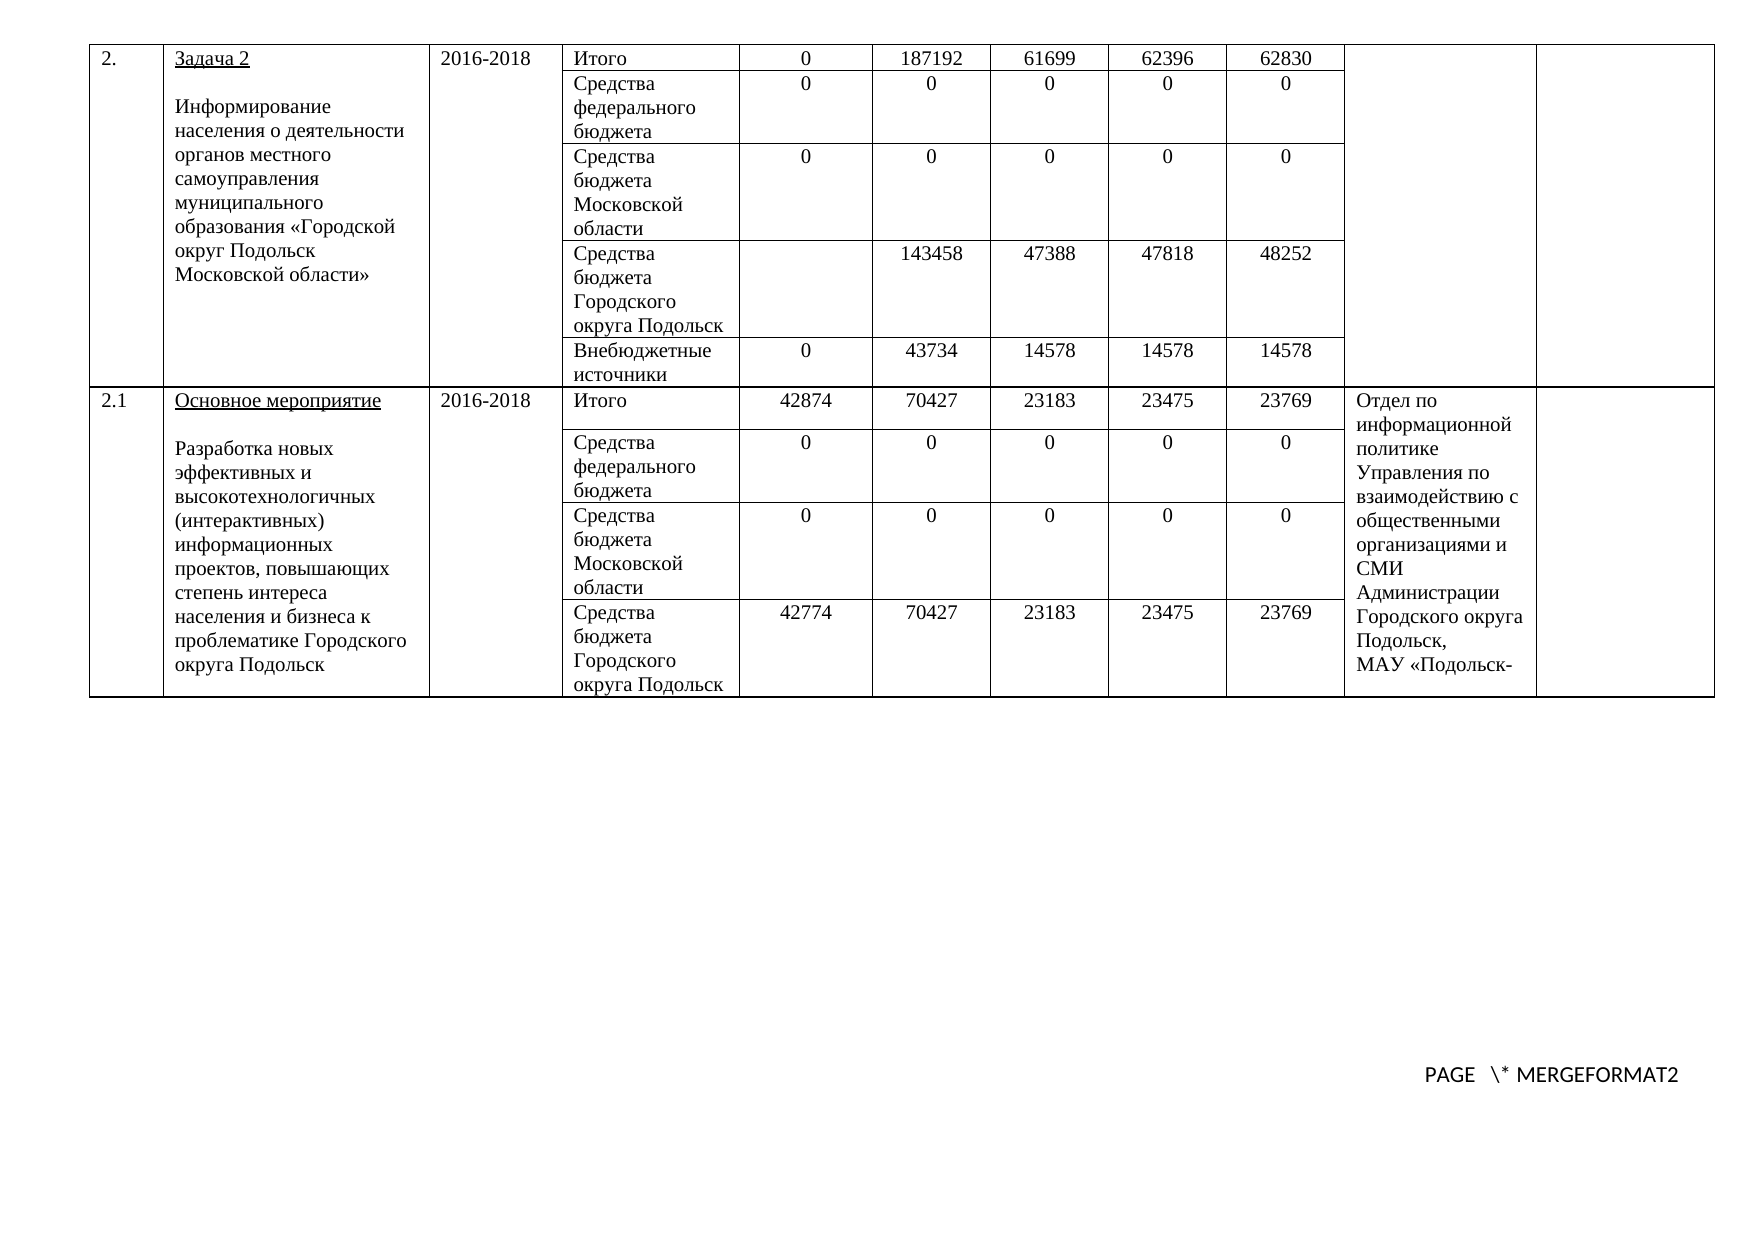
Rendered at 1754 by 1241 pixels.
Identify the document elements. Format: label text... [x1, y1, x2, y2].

table_cell [740, 241, 872, 337]
table_cell 43734 [873, 338, 990, 386]
table_cell 2016-2018 [430, 388, 562, 696]
table_cell Отдел по информационной политике Управления по взаимодействию с общественными организациями и СМИ Администрации Городского округа Подольск, МАУ «Подольск-Сервис» МАУ ИА «Голос Подольска» [1345, 388, 1536, 696]
table_cell 2.1 [90, 388, 163, 696]
table_cell Средства бюджета Московской области [563, 503, 739, 599]
table_cell 0 [991, 71, 1108, 143]
table_cell 42874 [740, 388, 872, 429]
table_cell 14578 [991, 338, 1108, 386]
table_cell 0 [1227, 71, 1344, 143]
table_cell 0 [1227, 503, 1344, 599]
table_cell 0 [1109, 430, 1226, 502]
table_cell 62830 [1227, 45, 1344, 69]
table_cell 0 [740, 503, 872, 599]
table_cell Итого [563, 388, 739, 429]
table_cell 70427 [873, 600, 990, 696]
table_cell 61699 [991, 45, 1108, 69]
table_cell Средства федерального бюджета [563, 430, 739, 502]
table_cell 187192 [873, 45, 990, 69]
table_cell 0 [873, 503, 990, 599]
table_cell 62396 [1109, 45, 1226, 69]
table_cell 0 [1109, 503, 1226, 599]
table_cell 2016-2018 [430, 45, 562, 386]
table_cell 0 [991, 144, 1108, 240]
table_cell 47388 [991, 241, 1108, 337]
table_cell 14578 [1227, 338, 1344, 386]
table_cell 23183 [991, 388, 1108, 429]
table_cell 0 [740, 430, 872, 502]
table_cell 143458 [873, 241, 990, 337]
table_cell 0 [740, 144, 872, 240]
table_cell 23183 [991, 600, 1108, 696]
table_cell 0 [1109, 144, 1226, 240]
table_cell Средства федерального бюджета [563, 71, 739, 143]
table_cell 42774 [740, 600, 872, 696]
table_cell [1537, 388, 1714, 696]
table_cell Основное мероприятие Разработка новых эффективных и высокотехнологичных (интерактивных) информационных проектов, повышающих степень интереса населения и бизнеса к проблематике Городского округа Подольск Московской области по социально-значимым темам, в СМИ, на Интернет-ресурсах, в социальных сетях и блогосфере [164, 388, 429, 696]
table_cell 0 [1109, 71, 1226, 143]
table_cell Итого [563, 45, 739, 69]
table_cell 0 [740, 45, 872, 69]
table_cell 0 [991, 503, 1108, 599]
table_cell Задача 2 Информирование населения о деятельности органов местного самоуправления муниципального образования «Городской округ Подольск Московской области» [164, 45, 429, 386]
table_cell 2. [90, 45, 163, 386]
table_cell 23769 [1227, 388, 1344, 429]
table_cell 0 [1227, 144, 1344, 240]
table_cell Средства бюджета Городского округа Подольск [563, 600, 739, 696]
table_cell Внебюджетные источники [563, 338, 739, 386]
table_cell 23475 [1109, 388, 1226, 429]
table_cell 48252 [1227, 241, 1344, 337]
table_cell 0 [873, 144, 990, 240]
table_cell Средства бюджета Московской области [563, 144, 739, 240]
table_cell 0 [991, 430, 1108, 502]
table_cell 70427 [873, 388, 990, 429]
table_cell [1537, 45, 1714, 386]
table_cell 0 [1227, 430, 1344, 502]
table_cell 14578 [1109, 338, 1226, 386]
table_cell 47818 [1109, 241, 1226, 337]
table_cell [1345, 45, 1536, 386]
table_cell 23475 [1109, 600, 1226, 696]
table_cell 0 [740, 71, 872, 143]
table_cell 0 [873, 71, 990, 143]
table_cell Средства бюджета Городского округа Подольск [563, 241, 739, 337]
table_cell 0 [740, 338, 872, 386]
table_cell 23769 [1227, 600, 1344, 696]
table_cell 0 [873, 430, 990, 502]
